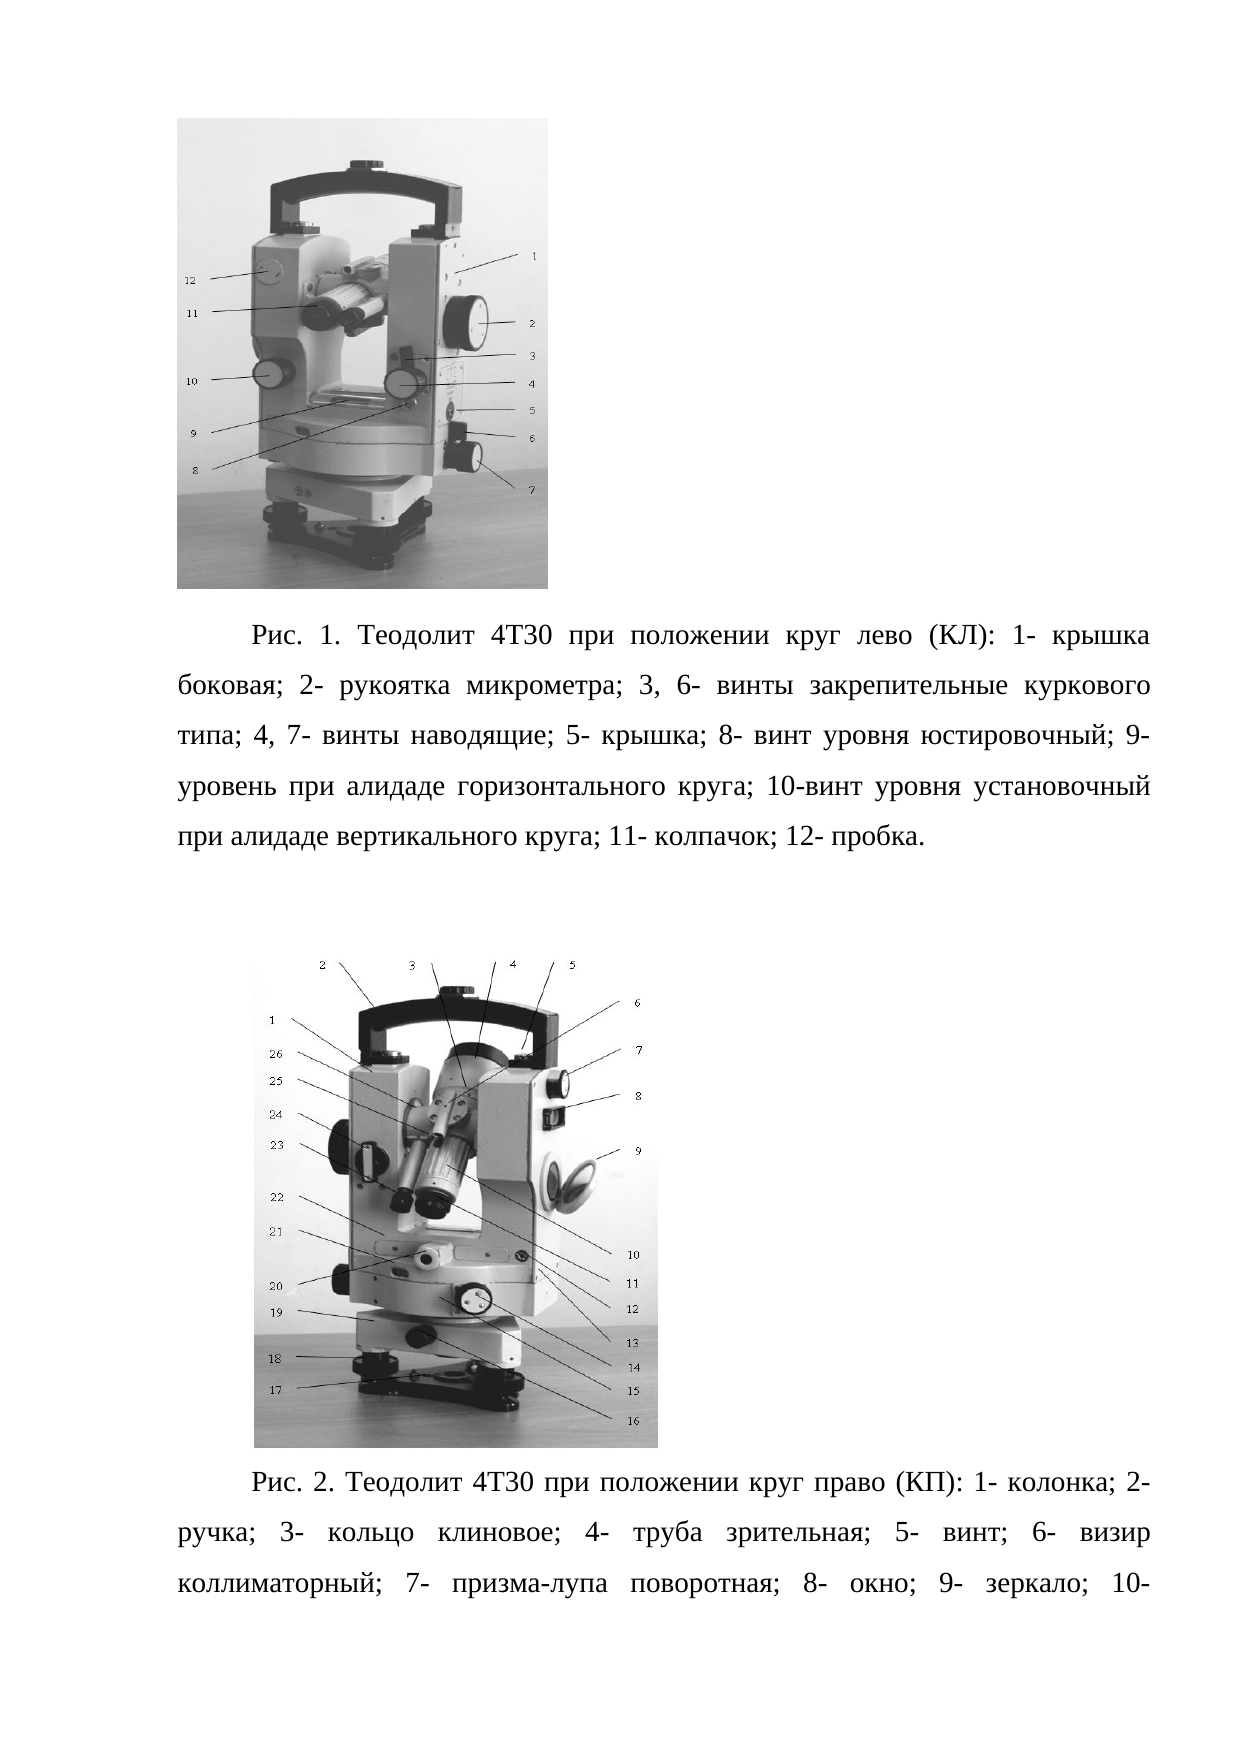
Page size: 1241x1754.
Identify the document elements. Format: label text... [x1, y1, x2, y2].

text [177, 1464, 1152, 1598]
picture [251, 918, 661, 1450]
picture [177, 118, 548, 589]
text Рис. 1. Теодолит 4Т30 при положении круг лево (КЛ): 1- крышка боковая; 2- рукоятка микрометра; 3, 6- винты закрепительные куркового типа; 4, 7- винты наводящие; 5- крышка; 8- винт уровня юстировочный; 9- уровень при алидаде горизонтального круга; 10-винт уровня установочный при алидаде вертикального круга; 11- колпачок; 12- пробка. [177, 617, 1152, 852]
